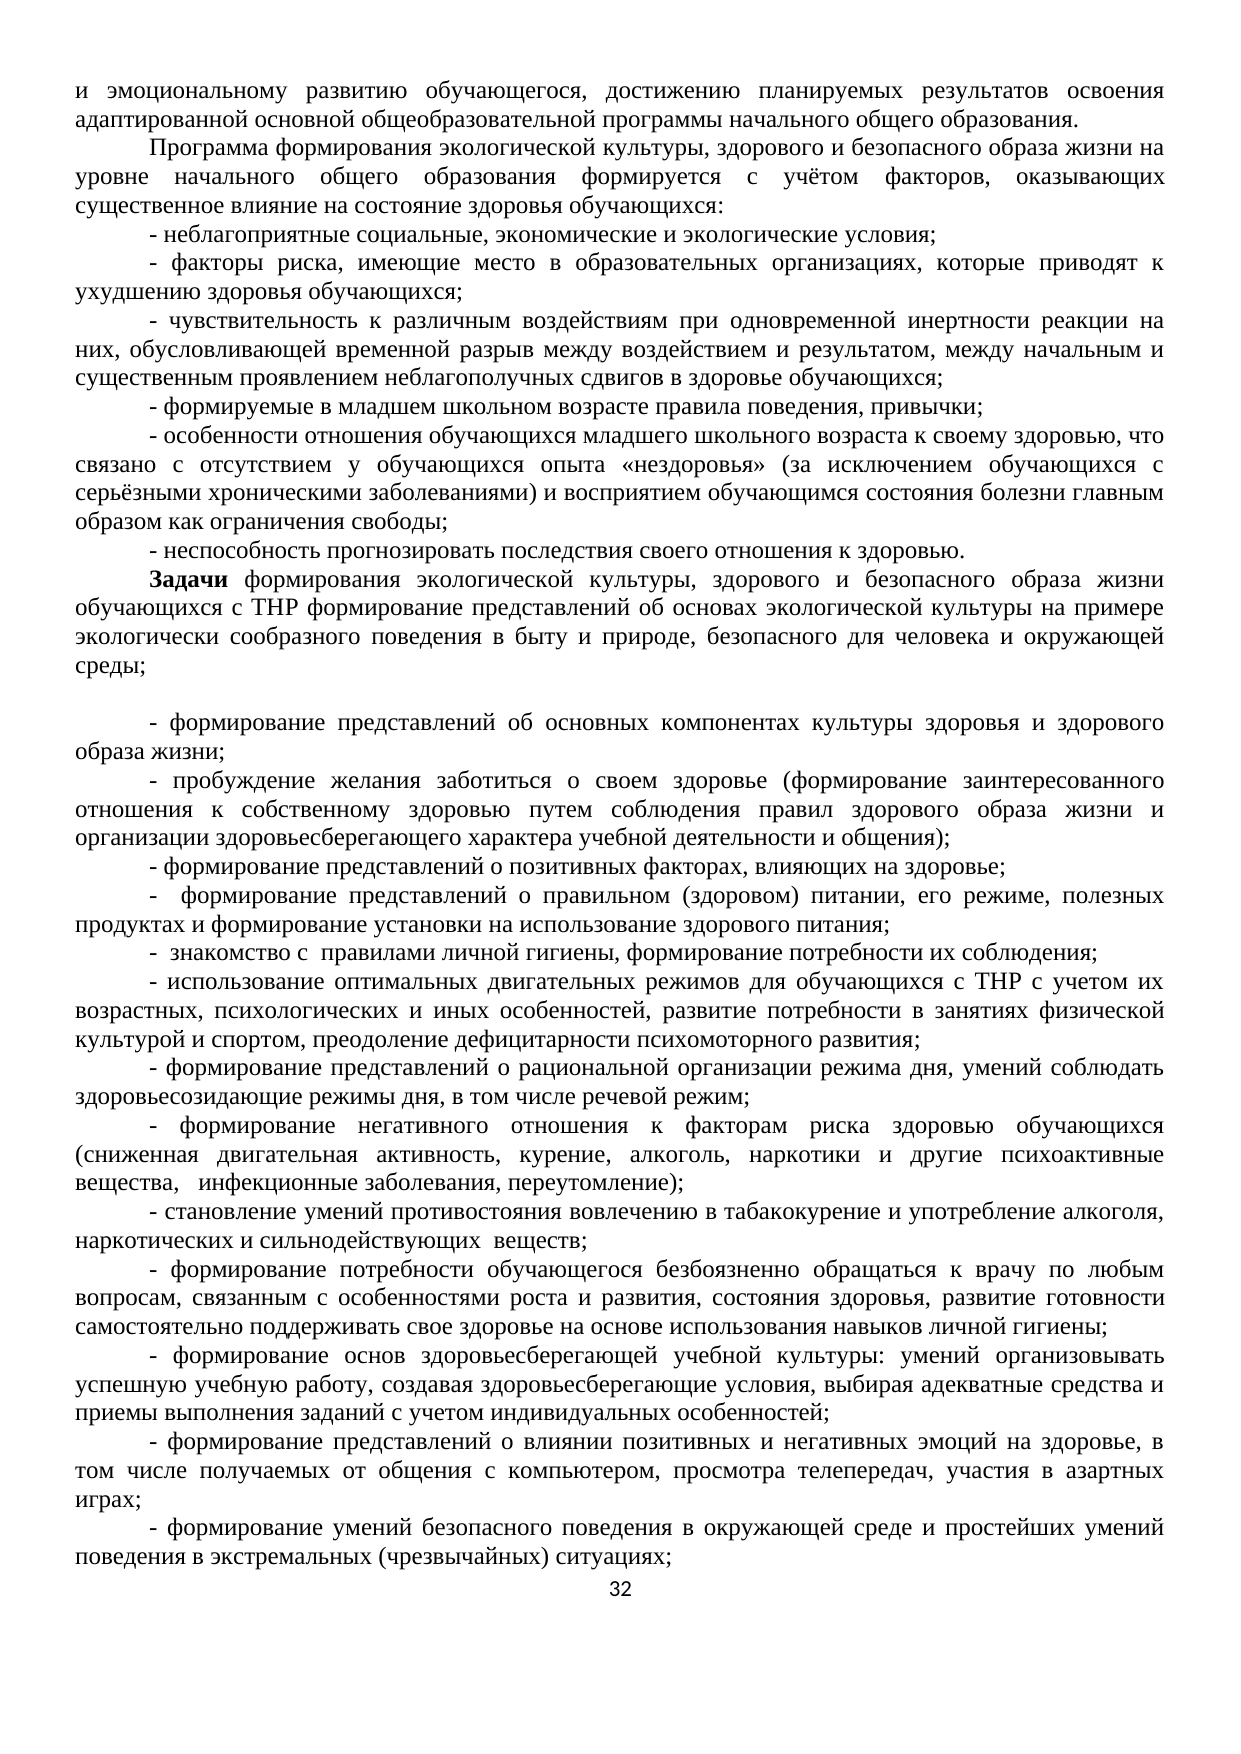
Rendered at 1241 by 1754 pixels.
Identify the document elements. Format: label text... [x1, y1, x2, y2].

text - формирование представлений об основных компонентах культуры здоровья и здорового образа жизни; [75, 707, 1165, 765]
text - формирование негативного отношения к факторам риска здоровью обучающихся (сниженная двигательная активность, курение, алкоголь, наркотики и другие психоактивные вещества, инфекционные заболевания, переутомление); [75, 1110, 1165, 1196]
text - факторы риска, имеющие место в образовательных организациях, которые приводят к ухудшению здоровья обучающихся; [75, 247, 1165, 305]
text - формирование представлений о влиянии позитивных и негативных эмоций на здоровье, в том числе получаемых от общения с компьютером, просмотра телепередач, участия в азартных играх; [75, 1426, 1165, 1512]
text - неспособность прогнозировать последствия своего отношения к здоровью. [75, 535, 1165, 564]
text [75, 75, 1165, 132]
text - пробуждение желания заботиться о своем здоровье (формирование заинтересованного отношения к собственному здоровью путем соблюдения правил здорового образа жизни и организации здоровьесберегающего характера учебной деятельности и общения); [75, 765, 1165, 851]
text - формирование представлений о правильном (здоровом) питании, его режиме, полезных продуктах и формирование установки на использование здорового питания; [75, 880, 1165, 937]
text - формирование умений безопасного поведения в окружающей среде и простейших умений поведения в экстремальных (чрезвычайных) ситуациях; [75, 1512, 1165, 1570]
text - знакомство с правилами личной гигиены, формирование потребности их соблюдения; [75, 937, 1165, 966]
text - особенности отношения обучающихся младшего школьного возраста к своему здоровью, что связано с отсутствием у обучающихся опыта «нездоровья» (за исключением обучающихся с серьёзными хроническими заболеваниями) и восприятием обучающимся состояния болезни главным образом как ограничения свободы; [75, 420, 1165, 535]
text - чувствительность к различным воздействиям при одновременной инертности реакции на них, обусловливающей временной разрыв между воздействием и результатом, между начальным и существенным проявлением неблагополучных сдвигов в здоровье обучающихся; [75, 305, 1165, 391]
text - формирование представлений о рациональной организации режима дня, умений соблюдать здоровьесозидающие режимы дня, в том числе речевой режим; [75, 1052, 1165, 1110]
text Программа формирования экологической культуры, здорового и безопасного образа жизни на уровне начального общего образования формируется с учётом факторов, оказывающих существенное влияние на состояние здоровья обучающихся: [75, 132, 1165, 219]
text - формируемые в младшем школьном возрасте правила поведения, привычки; [75, 391, 1165, 420]
text - использование оптимальных двигательных режимов для обучающихся с ТНР с учетом их возрастных, психологических и иных особенностей, развитие потребности в занятиях физической культурой и спортом, преодоление дефицитарности психомоторного развития; [75, 966, 1165, 1052]
text - неблагоприятные социальные, экономические и экологические условия; [75, 219, 1165, 247]
text - формирование основ здоровьесберегающей учебной культуры: умений организовывать успешную учебную работу, создавая здоровьесберегающие условия, выбирая адекватные средства и приемы выполнения заданий с учетом индивидуальных особенностей; [75, 1340, 1165, 1426]
text Задачи формирования экологической культуры, здорового и безопасного образа жизни обучающихся с ТНР формирование представлений об основах экологической культуры на примере экологически сообразного поведения в быту и природе, безопасного для человека и окружающей среды; [75, 564, 1165, 679]
text - формирование потребности обучающегося безбоязненно обращаться к врачу по любым вопросам, связанным с особенностями роста и развития, состояния здоровья, развитие готовности самостоятельно поддерживать свое здоровье на основе использования навыков личной гигиены; [75, 1254, 1165, 1340]
text - формирование представлений о позитивных факторах, влияющих на здоровье; [75, 851, 1165, 880]
text - становление умений противостояния вовлечению в табакокурение и употребление алкоголя, наркотических и сильнодействующих веществ; [75, 1196, 1165, 1254]
